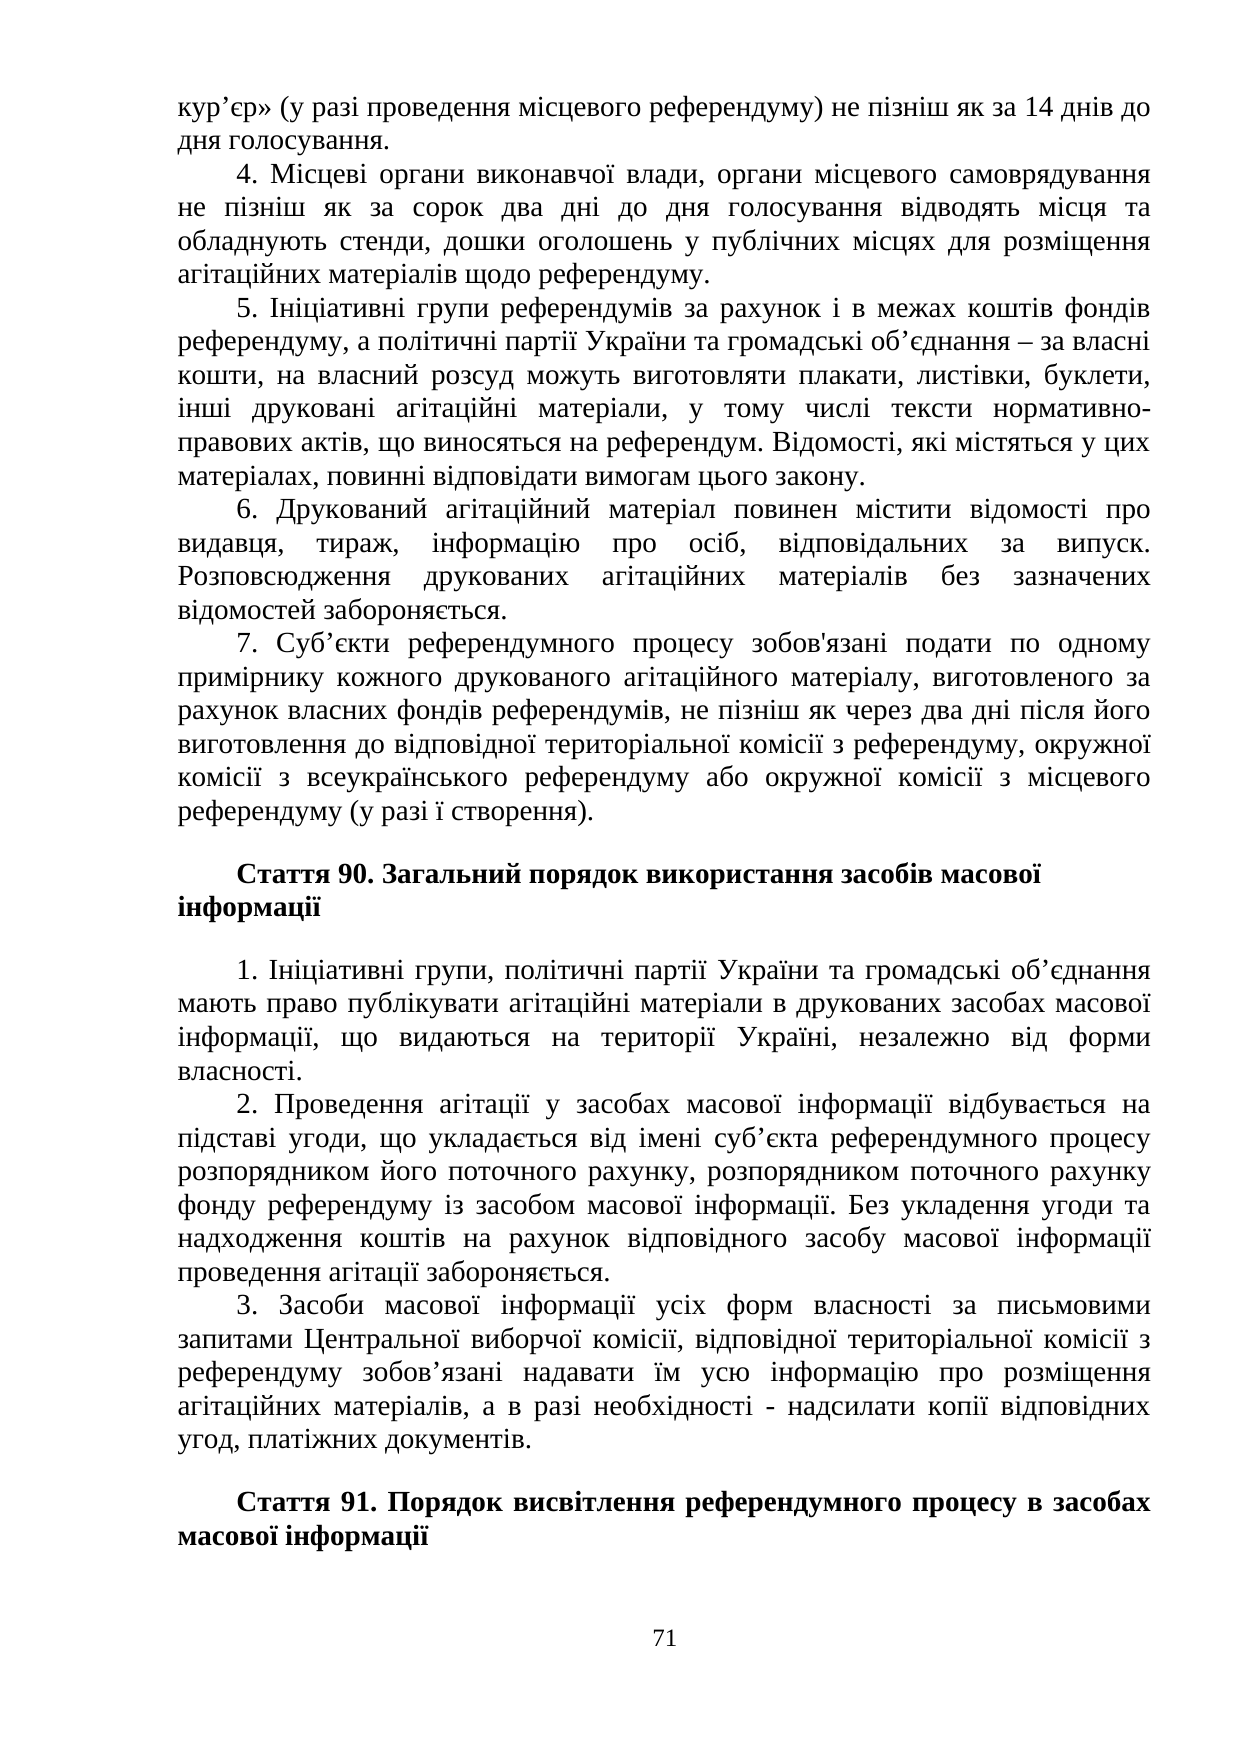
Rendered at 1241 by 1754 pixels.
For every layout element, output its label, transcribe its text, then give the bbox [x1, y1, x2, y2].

text Стаття 91. Порядок висвітлення референдумного процесу в засобах масової інформації [177, 1484, 1152, 1551]
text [177, 89, 1152, 156]
text 4. Місцеві органи виконавчої влади, органи місцевого самоврядування не пізніш як за сорок два дні до дня голосування відводять місця та обладнують стенди, дошки оголошень у публічних місцях для розміщення агітаційних матеріалів щодо референдуму. [177, 156, 1152, 290]
text 1. Ініціативні групи, політичні партії України та громадські об’єднання мають право публікувати агітаційні матеріали в друкованих засобах масової інформації, що видаються на території Україні, незалежно від форми власності. [177, 952, 1152, 1086]
text 6. Друкований агітаційний матеріал повинен містити відомості про видавця, тираж, інформацію про осіб, відповідальних за випуск. Розповсюдження друкованих агітаційних матеріалів без зазначених відомостей забороняється. [177, 491, 1152, 625]
text 2. Проведення агітації у засобах масової інформації відбувається на підставі угоди, що укладається від імені суб’єкта референдумного процесу розпорядником його поточного рахунку, розпорядником поточного рахунку фонду референдуму із засобом масової інформації. Без укладення угоди та надходження коштів на рахунок відповідного засобу масової інформації проведення агітації забороняється. [177, 1086, 1152, 1287]
text 5. Ініціативні групи референдумів за рахунок і в межах коштів фондів референдуму, а політичні партії України та громадські об’єднання – за власні кошти, на власний розсуд можуть виготовляти плакати, листівки, буклети, інші друковані агітаційні матеріали, у тому числі тексти нормативно-правових актів, що виносяться на референдум. Відомості, які містяться у цих матеріалах, повинні відповідати вимогам цього закону. [177, 290, 1152, 491]
text Стаття 90. Загальний порядок використання засобів масової інформації [177, 856, 1152, 923]
text 3. Засоби масової інформації усіх форм власності за письмовими запитами Центральної виборчої комісії, відповідної територіальної комісії з референдуму зобов’язані надавати їм усю інформацію про розміщення агітаційних матеріалів, а в разі необхідності - надсилати копії відповідних угод, платіжних документів. [177, 1287, 1152, 1455]
text 7. Суб’єкти референдумного процесу зобов'язані подати по одному примірнику кожного друкованого агітаційного матеріалу, виготовленого за рахунок власних фондів референдумів, не пізніш як через два дні після його виготовлення до відповідної територіальної комісії з референдуму, окружної комісії з всеукраїнського референдуму або окружної комісії з місцевого референдуму (у разі ї створення). [177, 625, 1152, 827]
